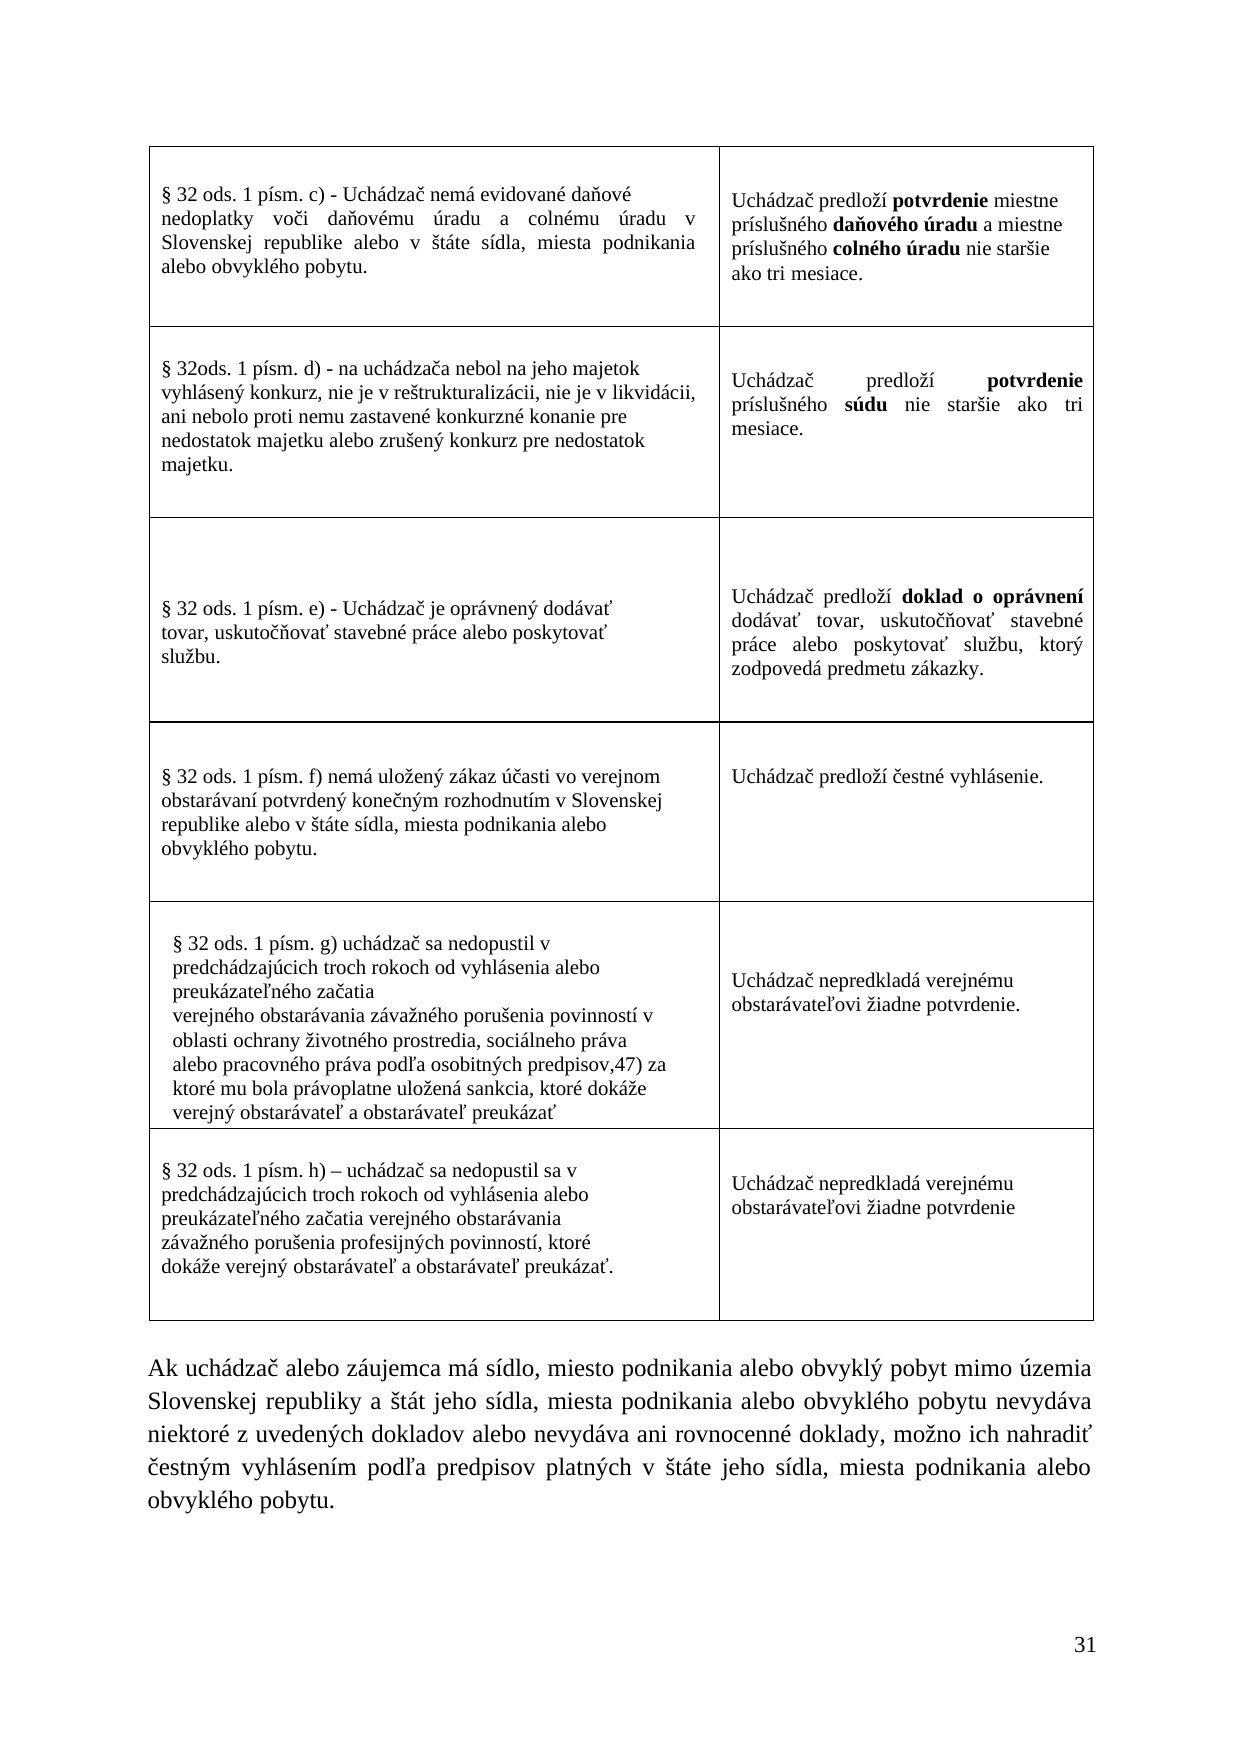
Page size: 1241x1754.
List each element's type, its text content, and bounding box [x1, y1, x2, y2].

table_cell § 32ods. 1 písm. d) - na uchádzača nebol na jeho majetok vyhlásený konkurz, nie je v reštrukturalizácii, nie je v likvidácii, ani nebolo proti nemu zastavené konkurzné konanie pre nedostatok majetku alebo zrušený konkurz pre nedostatok majetku. [150, 327, 719, 517]
table_cell Uchádzač nepredkladá verejnému obstarávateľovi žiadne potvrdenie [720, 1129, 1093, 1319]
table_cell § 32 ods. 1 písm. f) nemá uložený zákaz účasti vo verejnom obstarávaní potvrdený konečným rozhodnutím v Slovenskej republike alebo v štáte sídla, miesta podnikania alebo obvyklého pobytu. [150, 723, 719, 901]
table_cell § 32 ods. 1 písm. h) – uchádzač sa nedopustil sa v predchádzajúcich troch rokoch od vyhlásenia alebo preukázateľného začatia verejného obstarávania závažného porušenia profesijných povinností, ktoré dokáže verejný obstarávateľ a obstarávateľ preukázať. [150, 1129, 719, 1319]
table_header § 32 ods. 1 písm. c) - Uchádzač nemá evidované daňové nedoplatky voči daňovému úradu a colnému úradu v Slovenskej republike alebo v štáte sídla, miesta podnikania alebo obvyklého pobytu. [150, 147, 719, 326]
table_cell Uchádzač predloží čestné vyhlásenie. [720, 723, 1093, 901]
table_cell Uchádzač predloží doklad o oprávnení dodávať tovar, uskutočňovať stavebné práce alebo poskytovať službu, ktorý zodpovedá predmetu zákazky. [720, 518, 1093, 721]
table_header Uchádzač predloží potvrdenie miestne príslušného daňového úradu a miestne príslušného colného úradu nie staršie ako tri mesiace. [720, 147, 1093, 326]
text Ak uchádzač alebo záujemca má sídlo, miesto podnikania alebo obvyklý pobyt mimo územia Slovenskej republiky a štát jeho sídla, miesta podnikania alebo obvyklého pobytu nevydáva niektoré z uvedených dokladov alebo nevydáva ani rovnocenné doklady, možno ich nahradiť čestným vyhlásením podľa predpisov platných v štáte jeho sídla, miesta podnikania alebo obvyklého pobytu. [147, 1353, 1092, 1514]
table_cell Uchádzač nepredkladá verejnému obstarávateľovi žiadne potvrdenie. [720, 902, 1093, 1128]
table_cell Uchádzač predloží potvrdenie príslušného súdu nie staršie ako tri mesiace. [720, 327, 1093, 517]
table_cell § 32 ods. 1 písm. g) uchádzač sa nedopustil v predchádzajúcich troch rokoch od vyhlásenia alebo preukázateľného začatia verejného obstarávania závažného porušenia povinností v oblasti ochrany životného prostredia, sociálneho práva alebo pracovného práva podľa osobitných predpisov,47) za ktoré mu bola právoplatne uložená sankcia, ktoré dokáže verejný obstarávateľ a obstarávateľ preukázať [150, 902, 719, 1128]
table_cell § 32 ods. 1 písm. e) - Uchádzač je oprávnený dodávať tovar, uskutočňovať stavebné práce alebo poskytovať službu. [150, 518, 719, 721]
